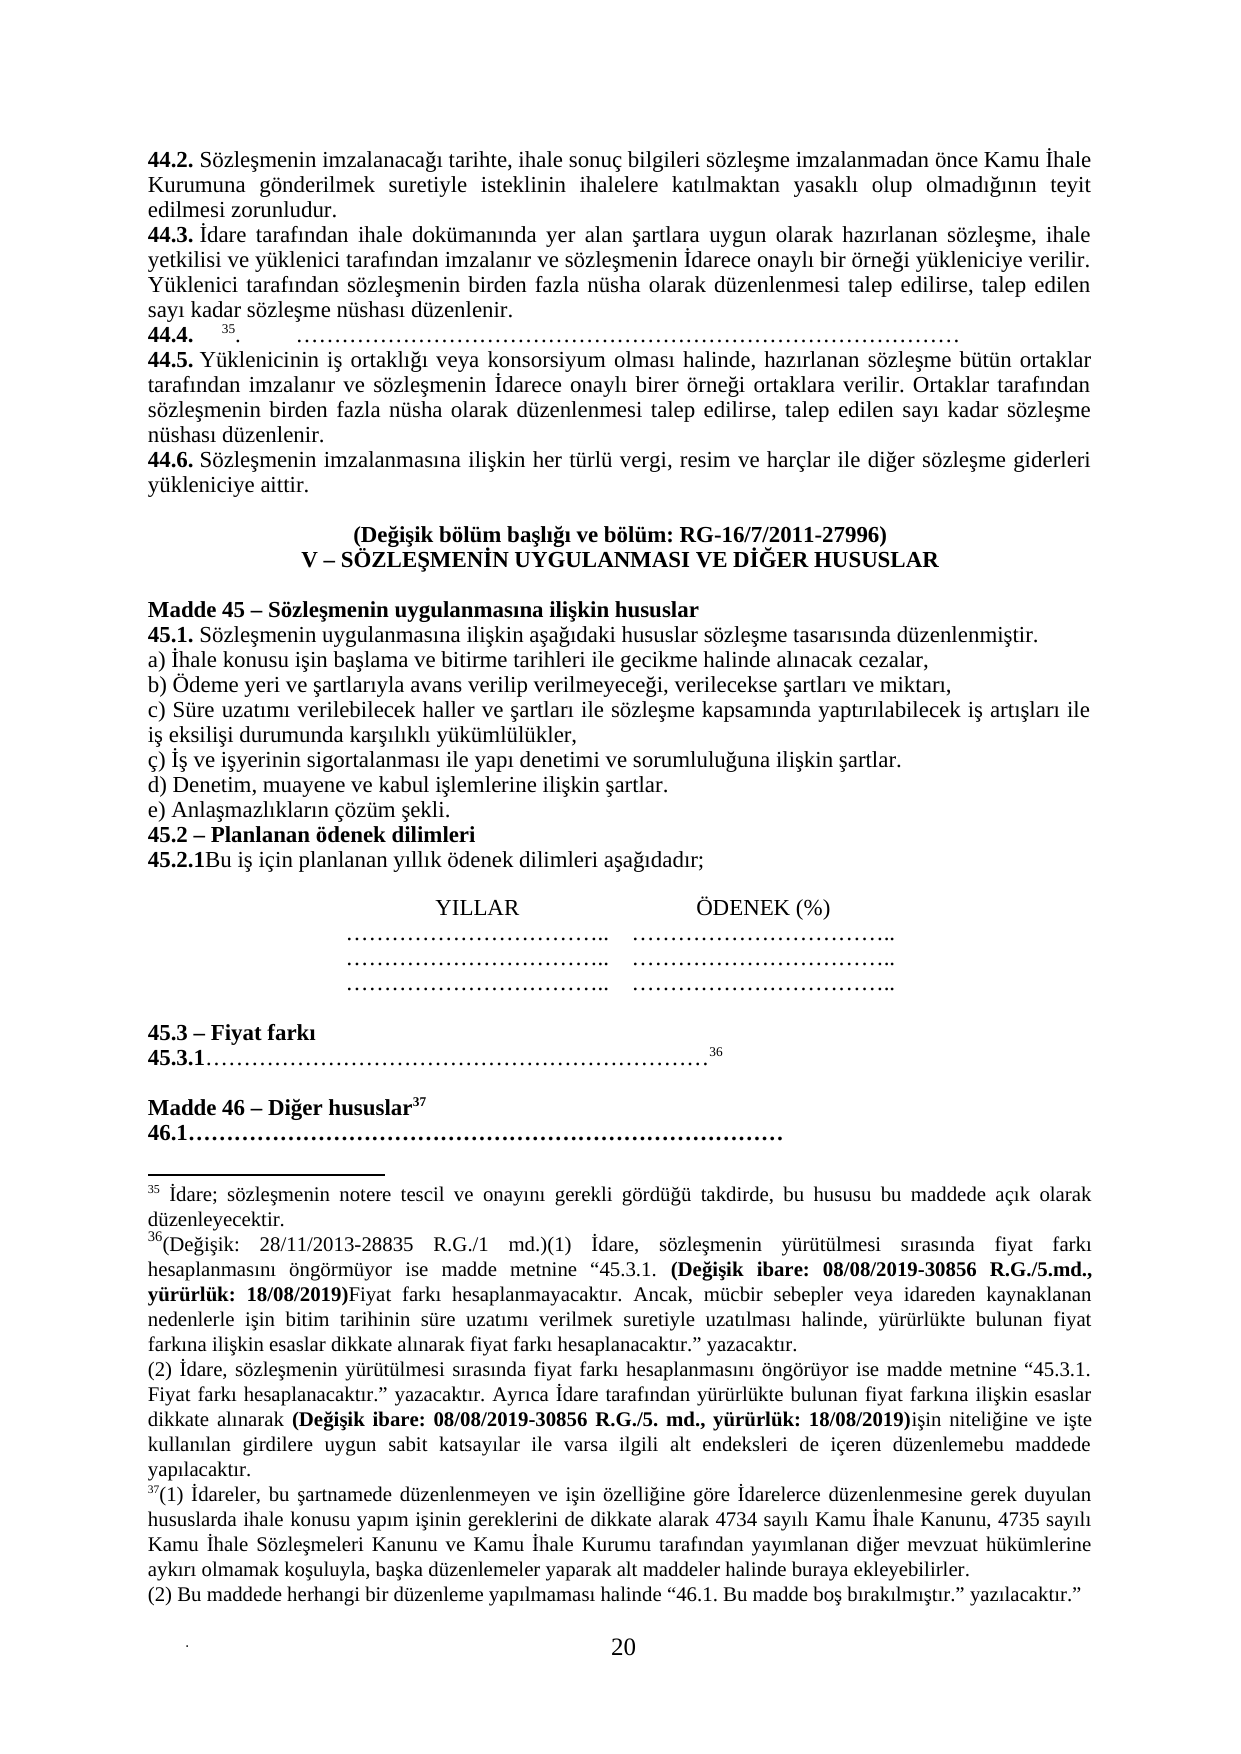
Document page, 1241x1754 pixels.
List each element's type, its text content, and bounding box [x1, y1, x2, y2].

text c) Süre uzatımı verilebilecek haller ve şartları ile sözleşme kapsamında yaptırılabilecek iş artışları ile iş eksilişi durumunda karşılıklı yükümlülükler, [148, 698, 1092, 748]
text 46.1…………………………………………………………………… [148, 1121, 1092, 1146]
text 45.3 – Fiyat farkı [148, 1021, 1092, 1046]
text Madde 46 – Diğer hususlar [148, 1096, 1092, 1121]
text 45.2.1Bu iş için planlanan yıllık ödenek dilimleri aşağıdadır; [148, 848, 1092, 873]
text Madde 45 – Sözleşmenin uygulanmasına ilişkin hususlar [148, 598, 1092, 623]
text 44.2. Sözleşmenin imzalanacağı tarihte, ihale sonuç bilgileri sözleşme imzalanmadan önce Kamu İhale Kurumuna gönderilmek suretiyle isteklinin ihalelere katılmaktan yasaklı olup olmadığının teyit edilmesi zorunludur. [148, 148, 1092, 223]
text ç) İş ve işyerinin sigortalanması ile yapı denetimi ve sorumluluğuna ilişkin şartlar. [148, 748, 1092, 773]
text 44.4. . …………………………………………………………………………… [148, 323, 1092, 348]
text V – SÖZLEŞMENİN UYGULANMASI VE DİĞER HUSUSLAR [148, 548, 1092, 573]
text d) Denetim, muayene ve kabul işlemlerine ilişkin şartlar. [148, 773, 1092, 798]
text b) Ödeme yeri ve şartlarıyla avans verilip verilmeyeceği, verilecekse şartları ve miktarı, [148, 673, 1092, 698]
text 44.3. İdare tarafından ihale dokümanında yer alan şartlara uygun olarak hazırlanan sözleşme, ihale yetkilisi ve yüklenici tarafından imzalanır ve sözleşmenin İdarece onaylı bir örneği yükleniciye verilir. Yüklenici tarafından sözleşmenin birden fazla nüsha olarak düzenlenmesi talep edilirse, talep edilen sayı kadar sözleşme nüshası düzenlenir. [148, 223, 1092, 323]
text 44.6. Sözleşmenin imzalanmasına ilişkin her türlü vergi, resim ve harçlar ile diğer sözleşme giderleri yükleniciye aittir. [148, 448, 1092, 498]
text a) İhale konusu işin başlama ve bitirme tarihleri ile gecikme halinde alınacak cezalar, [148, 648, 1092, 673]
table_header ÖDENEK (%) …………………………….. …………………………….. …………………………….. [620, 896, 906, 996]
text 45.1. Sözleşmenin uygulanmasına ilişkin aşağıdaki hususlar sözleşme tasarısında düzenlenmiştir. [148, 623, 1092, 648]
text e) Anlaşmazlıkların çözüm şekli. [148, 798, 1092, 823]
text 45.2 – Planlanan ödenek dilimleri [148, 823, 1092, 848]
text 45.3.1………………………………………………………… [148, 1046, 1092, 1071]
table_header YILLAR …………………………….. …………………………….. …………………………….. [334, 896, 620, 996]
text (Değişik bölüm başlığı ve bölüm: RG-16/7/2011-27996) [148, 523, 1092, 548]
text 44.5. Yüklenicinin iş ortaklığı veya konsorsiyum olması halinde, hazırlanan sözleşme bütün ortaklar tarafından imzalanır ve sözleşmenin İdarece onaylı birer örneği ortaklara verilir. Ortaklar tarafından sözleşmenin birden fazla nüsha olarak düzenlenmesi talep edilirse, talep edilen sayı kadar sözleşme nüshası düzenlenir. [148, 348, 1092, 448]
